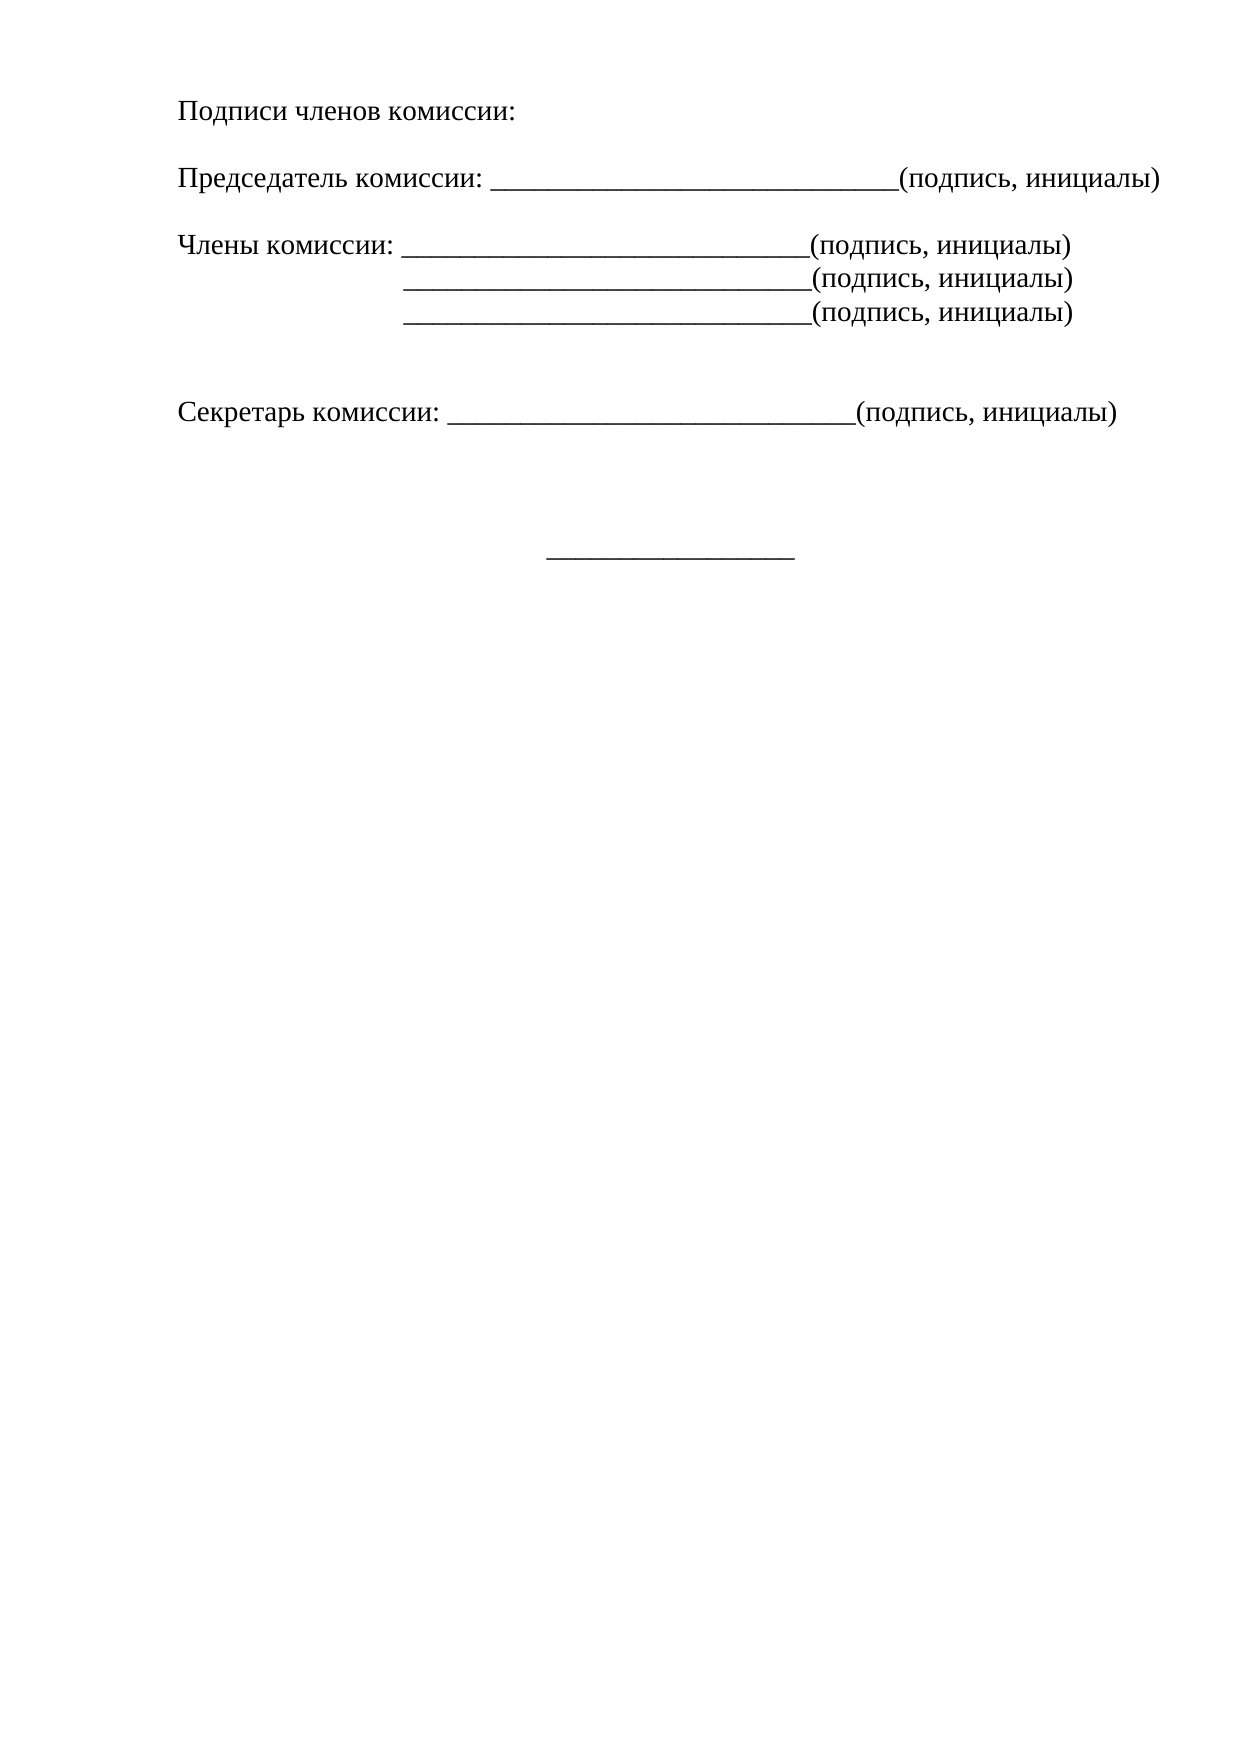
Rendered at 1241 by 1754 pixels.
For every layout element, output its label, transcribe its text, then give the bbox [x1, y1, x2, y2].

text Председатель комиссии: ____________________________(подпись, инициалы) [177, 160, 1163, 193]
text ____________________________(подпись, инициалы) [177, 260, 1163, 294]
text ____________________________(подпись, инициалы) [177, 294, 1163, 327]
text Секретарь комиссии: ____________________________(подпись, инициалы) [177, 394, 1163, 428]
text Подписи членов комиссии: [177, 93, 1163, 126]
text _________________ [177, 529, 1163, 562]
text Члены комиссии: ____________________________(подпись, инициалы) [177, 227, 1163, 260]
